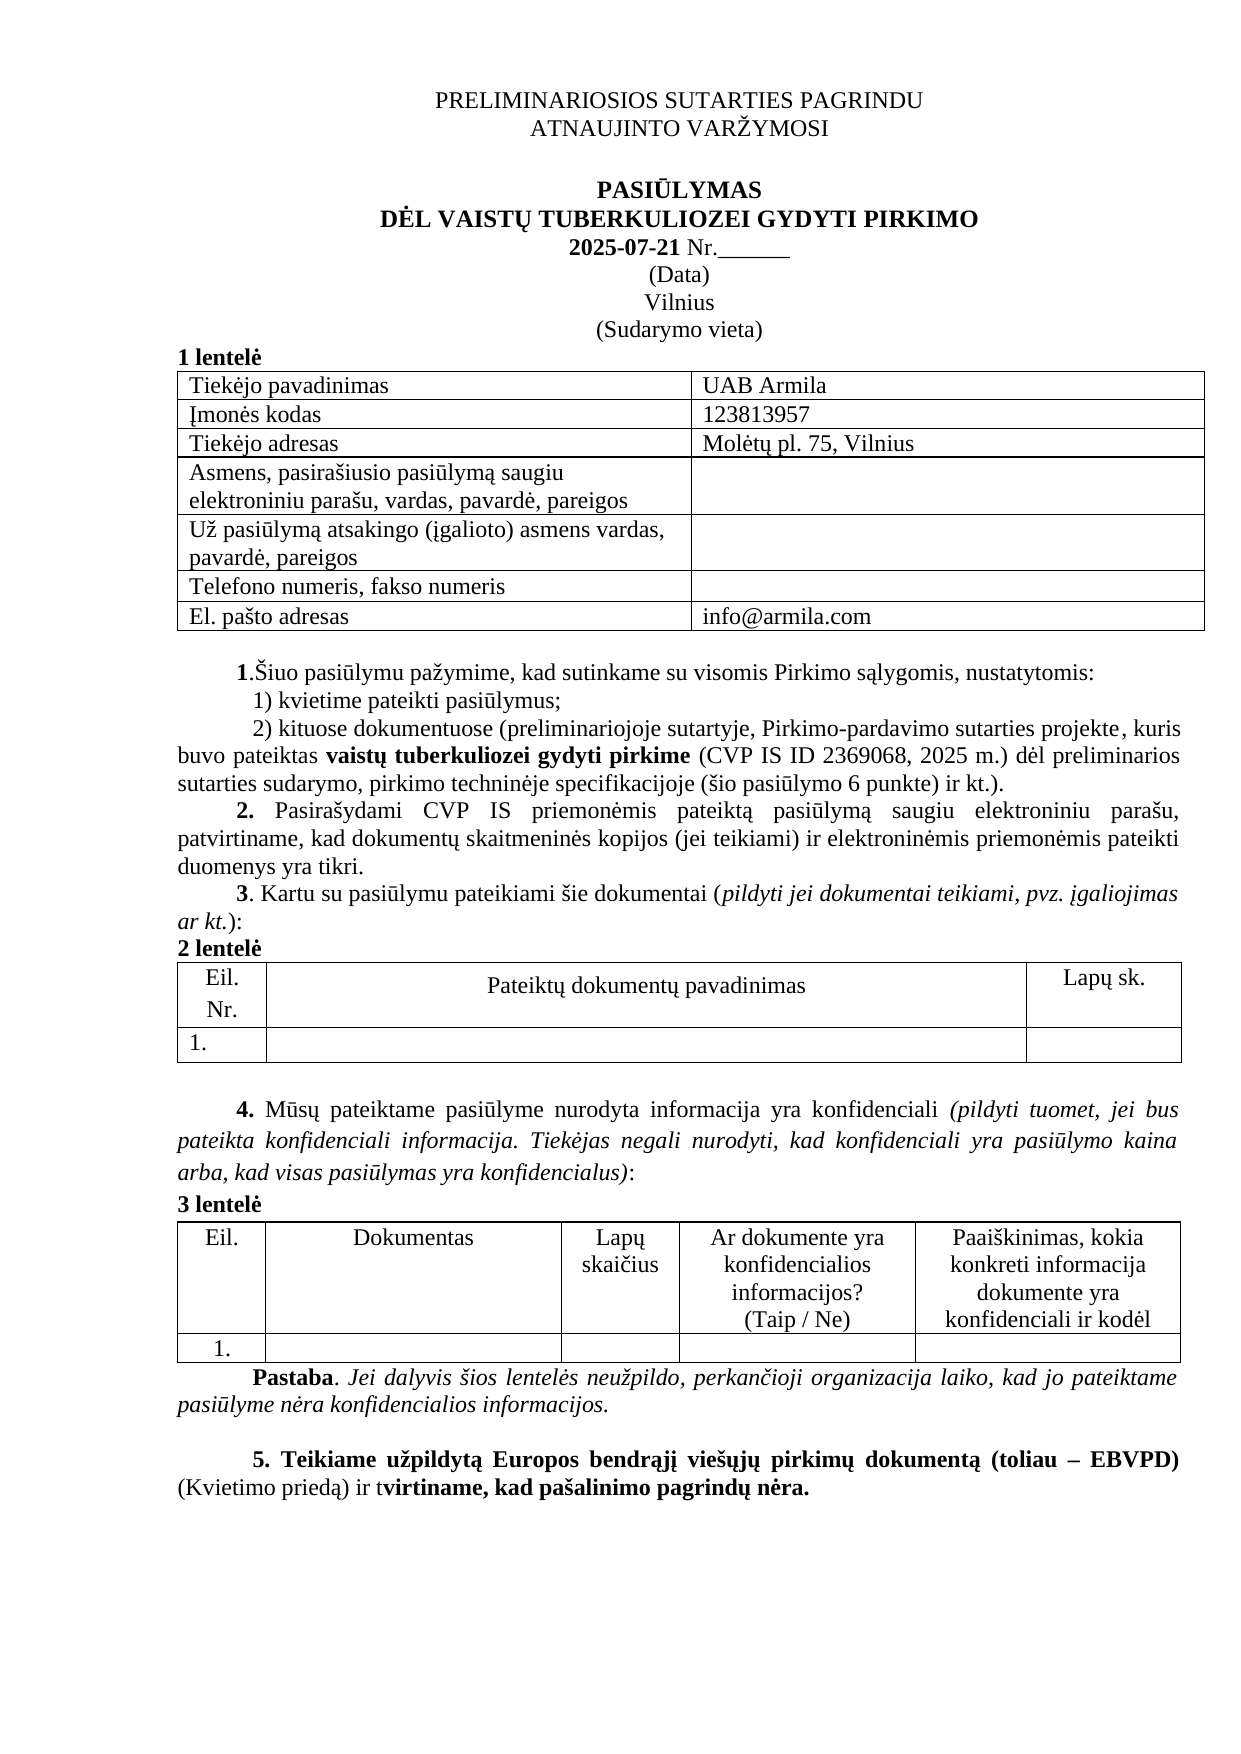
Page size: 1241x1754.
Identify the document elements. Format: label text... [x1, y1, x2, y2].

text 3 lentelė [177, 1190, 1181, 1217]
text (Data) [177, 260, 1181, 288]
text ATNAUJINTO VARŽYMOSI [177, 114, 1181, 141]
text 2 lentelė [177, 934, 1181, 962]
text 2. Pasirašydami CVP IS priemonėmis pateiktą pasiūlymą saugiu elektroniniu parašu, patvirtiname, kad dokumentų skaitmeninės kopijos (jei teikiami) ir elektroninėmis priemonėmis pateikti duomenys yra tikri. [177, 796, 1181, 879]
text Pastaba. Jei dalyvis šios lentelės neužpildo, perkančioji organizacija laiko, kad jo pateiktame pasiūlyme nėra konfidencialios informacijos. [177, 1363, 1181, 1418]
table_cell info@armila.com [692, 602, 1204, 630]
text 5. Teikiame užpildytą Europos bendrąjį viešųjų pirkimų dokumentą (toliau – EBVPD) (Kvietimo priedą) ir tvirtiname, kad pašalinimo pagrindų nėra. [177, 1445, 1181, 1501]
table_header Tiekėjo pavadinimas [178, 372, 691, 399]
text 2) kituose dokumentuose (preliminariojoje sutartyje, Pirkimo-pardavimo sutarties projekte, kuris buvo pateiktas vaistų tuberkuliozei gydyti pirkime (CVP IS ID 2369068, 2025 m.) dėl preliminarios sutarties sudarymo, pirkimo techninėje specifikacijoje (šio pasiūlymo 6 punkte) ir kt.). [177, 714, 1181, 796]
table_cell [267, 1028, 1026, 1062]
table_cell Molėtų pl. 75, Vilnius [692, 429, 1204, 456]
text 1) kvietime pateikti pasiūlymus; [177, 686, 1181, 714]
table_cell [692, 458, 1204, 514]
table_cell Įmonės kodas [178, 400, 691, 428]
table_header Lapų skaičius [562, 1223, 679, 1333]
table_cell [692, 571, 1204, 601]
text (Sudarymo vieta) [177, 315, 1181, 343]
table_header Pateiktų dokumentų pavadinimas [267, 963, 1026, 1027]
table_cell 123813957 [692, 400, 1204, 428]
text 2025-07-21 Nr.______ [177, 232, 1181, 260]
table_header Ar dokumente yra konfidencialios informacijos? (Taip / Ne) [680, 1223, 915, 1333]
table_cell Telefono numeris, fakso numeris [178, 571, 691, 601]
text PRELIMINARIOSIOS SUTARTIES PAGRINDU [177, 86, 1181, 114]
text DĖL VAISTŲ TUBERKULIOZEI GYDYTI PIRKIMO [177, 204, 1181, 232]
table_header Eil. [178, 1223, 265, 1333]
table_cell [266, 1334, 561, 1362]
table_cell [562, 1334, 679, 1362]
table_cell [680, 1334, 915, 1362]
table_header UAB Armila [692, 372, 1204, 399]
text 1.Šiuo pasiūlymu pažymime, kad sutinkame su visomis Pirkimo sąlygomis, nustatytomis: [177, 658, 1181, 686]
table_header Paaiškinimas, kokia konkreti informacija dokumente yra konfidenciali ir kodėl [916, 1223, 1180, 1333]
text 3. Kartu su pasiūlymu pateikiami šie dokumentai (pildyti jei dokumentai teikiami, pvz. įgaliojimas ar kt.): [177, 879, 1181, 934]
table_cell [916, 1334, 1180, 1362]
table_header Lapų sk. [1027, 963, 1181, 1027]
table_cell Už pasiūlymą atsakingo (įgalioto) asmens vardas, pavardė, pareigos [178, 515, 691, 570]
text 1 lentelė [177, 343, 1181, 371]
table_cell El. pašto adresas [178, 602, 691, 630]
text Vilnius [177, 288, 1181, 315]
table_cell Asmens, pasirašiusio pasiūlymą saugiu elektroniniu parašu, vardas, pavardė, pareigos [178, 458, 691, 514]
table_cell 1. [178, 1028, 266, 1062]
text 4. Mūsų pateiktame pasiūlyme nurodyta informacija yra konfidenciali (pildyti tuomet, jei bus pateikta konfidenciali informacija. Tiekėjas negali nurodyti, kad konfidenciali yra pasiūlymo kaina arba, kad visas pasiūlymas yra konfidencialus): [177, 1095, 1181, 1186]
table_header Eil. Nr. [178, 963, 266, 1027]
table_cell 1. [178, 1334, 265, 1362]
table_cell [1027, 1028, 1181, 1062]
table_cell Tiekėjo adresas [178, 429, 691, 456]
text PASIŪLYMAS [177, 175, 1181, 204]
table_header Dokumentas [266, 1223, 561, 1333]
table_cell [692, 515, 1204, 570]
